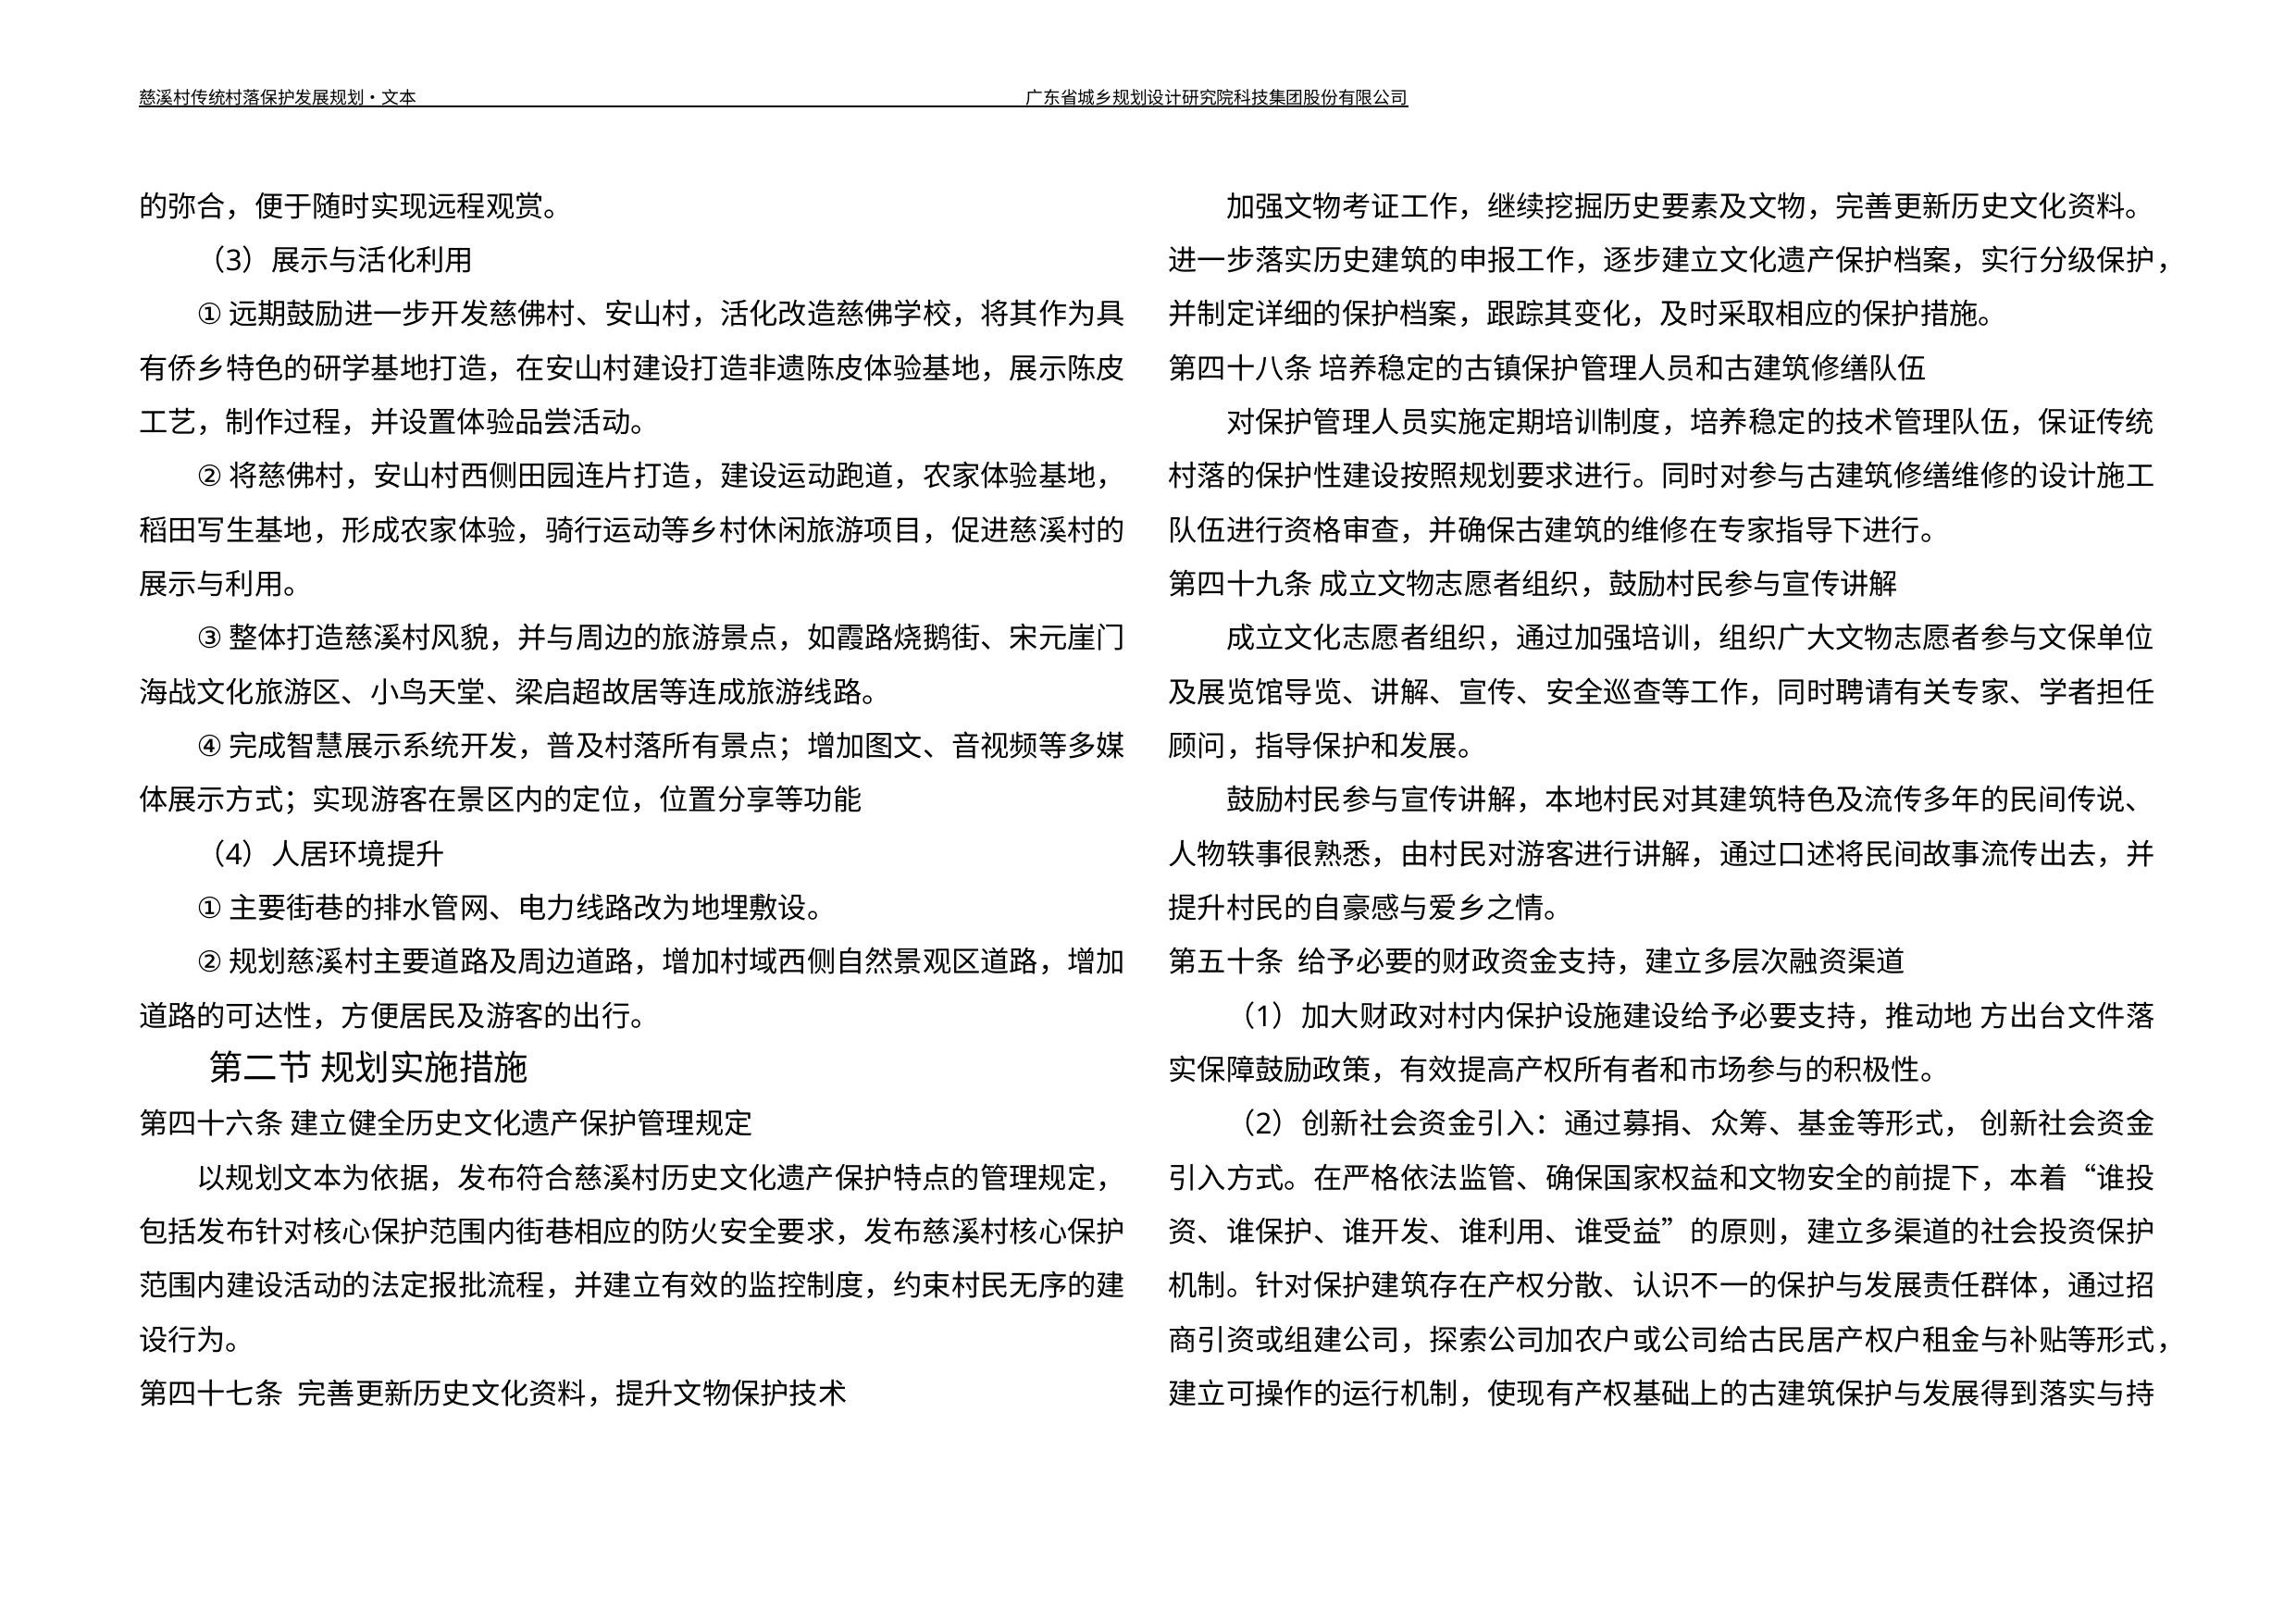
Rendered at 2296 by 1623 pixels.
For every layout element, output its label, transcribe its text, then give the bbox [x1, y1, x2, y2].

list 规划实施措施 [139, 1037, 1127, 1091]
list 完善更新历史文化资料，提升文物保护技术 [139, 1361, 1127, 1415]
text ①主要街巷的排水管网、电力线路改为地埋敷设。 [139, 875, 1127, 929]
text ③整体打造慈溪村风貌，并与周边的旅游景点，如霞路烧鹅街、宋元崖门海战文化旅游区、小鸟天堂、梁启超故居等连成旅游线路。 [139, 605, 1127, 713]
text ②规划慈溪村主要道路及周边道路，增加村域西侧自然景观区道路，增加道路的可达性，方便居民及游客的出行。 [139, 929, 1127, 1037]
text 以规划文本为依据，发布符合慈溪村历史文化遗产保护特点的管理规定，包括发布针对核心保护范围内街巷相应的防火安全要求，发布慈溪村核心保护范围内建设活动的法定报批流程，并建立有效的监控制度，约束村民无序的建设行为。 [139, 1145, 1127, 1361]
list 给予必要的财政资金支持，建立多层次融资渠道 [1168, 929, 2156, 983]
text 鼓励村民参与宣传讲解，本地村民对其建筑特色及流传多年的民间传说、人物轶事很熟悉，由村民对游客进行讲解，通过口述将民间故事流传出去，并提升村民的自豪感与爱乡之情。 [1168, 767, 2156, 929]
text （1）加大财政对村内保护设施建设给予必要支持，推动地 方出台文件落实保障鼓励政策，有效提高产权所有者和市场参与的积极性。 [1168, 983, 2156, 1091]
text ①远期鼓励进一步开发慈佛村、安山村，活化改造慈佛学校，将其作为具有侨乡特色的研学基地打造，在安山村建设打造非遗陈皮体验基地，展示陈皮工艺，制作过程，并设置体验品尝活动。 [139, 281, 1127, 443]
text （3）展示与活化利用 [139, 228, 1127, 281]
text 成立文化志愿者组织，通过加强培训，组织广大文物志愿者参与文保单位及展览馆导览、讲解、宣传、安全巡查等工作，同时聘请有关专家、学者担任顾问，指导保护和发展。 [1168, 605, 2156, 767]
text ②利用网络直播、短视频、VR 等新媒体展示传统文化，进行时间和空间的弥合，便于随时实现远程观赏。 [139, 173, 1127, 228]
text ②将慈佛村，安山村西侧田园连片打造，建设运动跑道，农家体验基地，稻田写生基地，形成农家体验，骑行运动等乡村休闲旅游项目，促进慈溪村的展示与利用。 [139, 443, 1127, 605]
text ④完成智慧展示系统开发，普及村落所有景点；增加图文、音视频等多媒体展示方式；实现游客在景区内的定位，位置分享等功能 [139, 713, 1127, 821]
list 培养稳定的古镇保护管理人员和古建筑修缮队伍 [1168, 335, 2156, 390]
list 建立健全历史文化遗产保护管理规定 [139, 1091, 1127, 1145]
list 成立文物志愿者组织，鼓励村民参与宣传讲解 [1168, 551, 2156, 605]
text 对保护管理人员实施定期培训制度，培养稳定的技术管理队伍，保证传统村落的保护性建设按照规划要求进行。同时对参与古建筑修缮维修的设计施工队伍进行资格审查，并确保古建筑的维修在专家指导下进行。 [1168, 390, 2156, 551]
text 加强文物考证工作，继续挖掘历史要素及文物，完善更新历史文化资料。进一步落实历史建筑的申报工作，逐步建立文化遗产保护档案，实行分级保护，并制定详细的保护档案，跟踪其变化，及时采取相应的保护措施。 [1168, 173, 2156, 335]
text （4）人居环境提升 [139, 821, 1127, 875]
